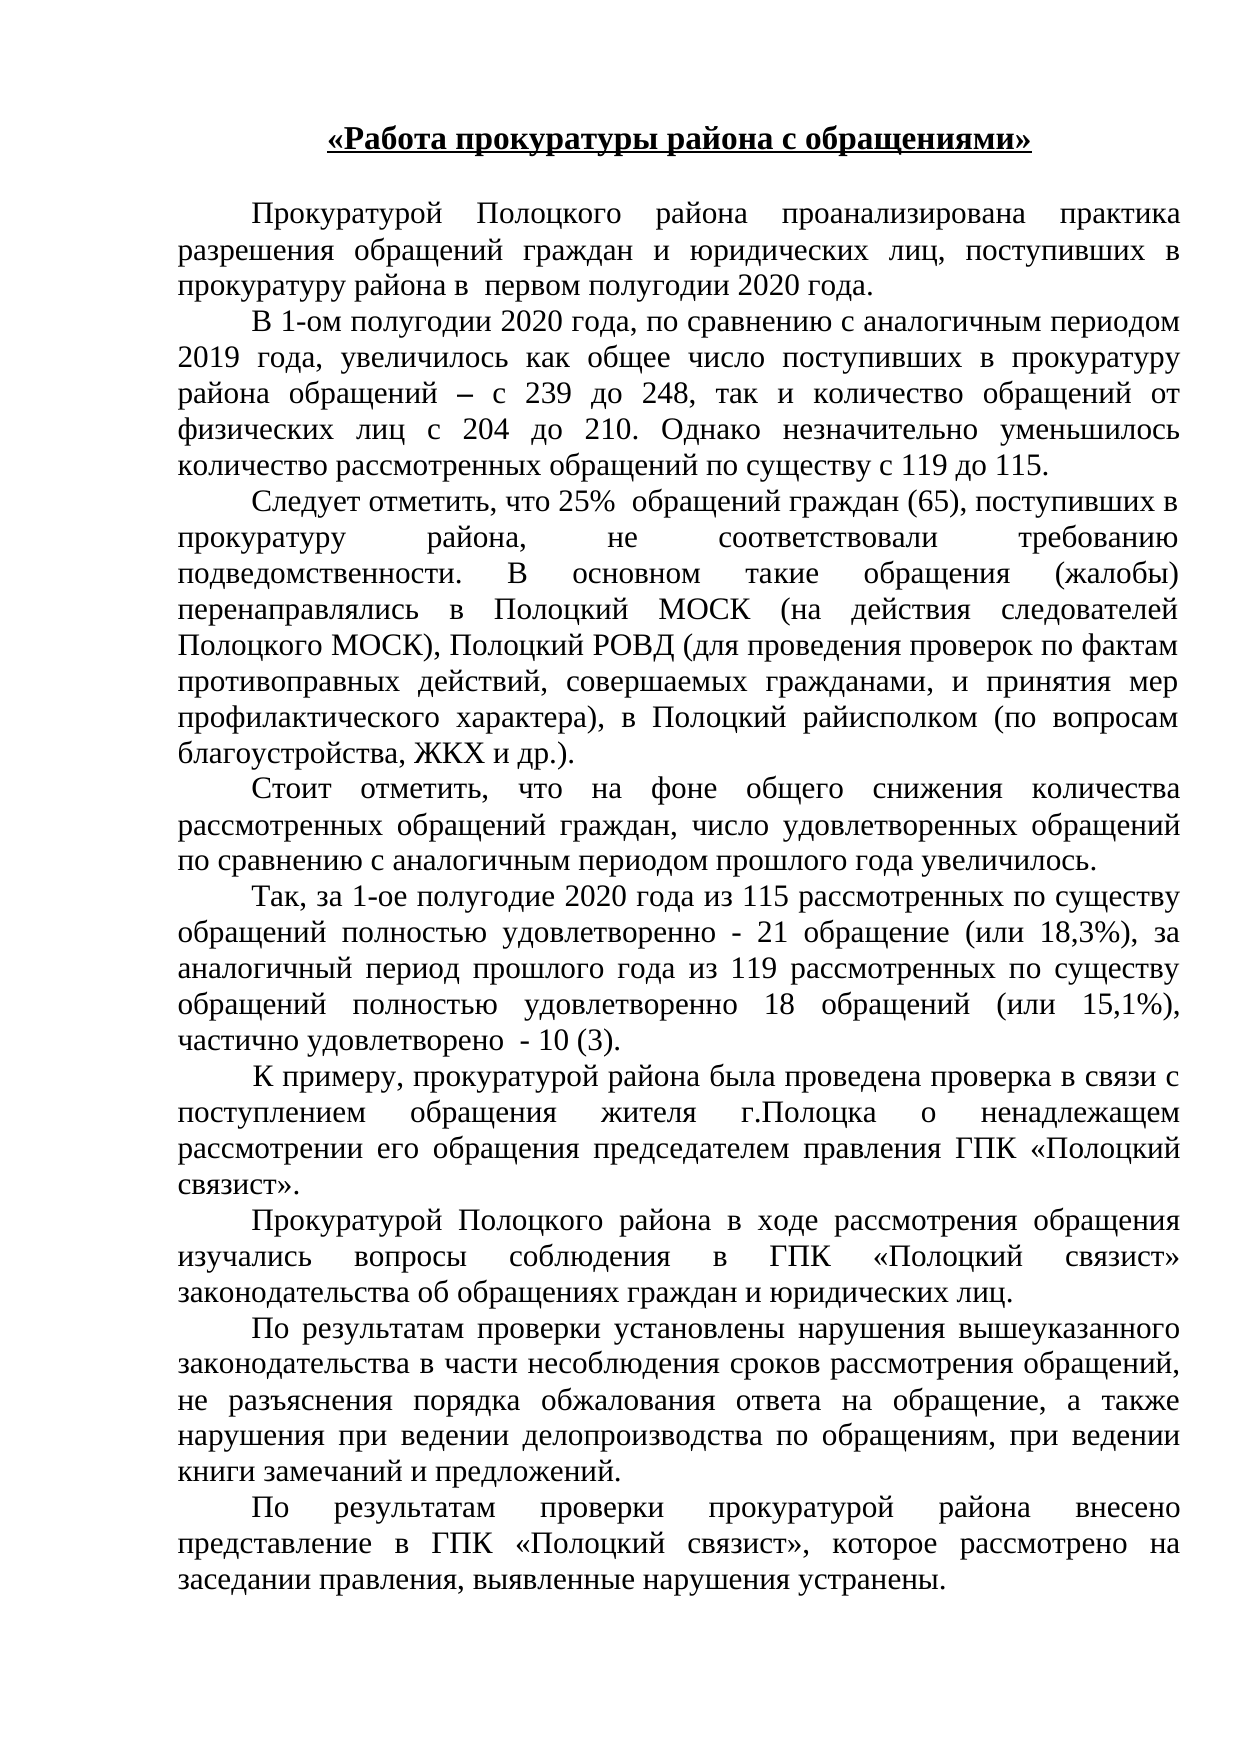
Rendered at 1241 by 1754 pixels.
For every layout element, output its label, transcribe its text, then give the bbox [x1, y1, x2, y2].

text В 1-ом полугодии 2020 года, по сравнению с аналогичным периодом 2019 года, увеличилось как общее число поступивших в прокуратуру района обращений – с 239 до 248, так и количество обращений от физических лиц с 204 до 210. Однако незначительно уменьшилось количество рассмотренных обращений по существу с 119 до 115. [177, 303, 1181, 482]
text «Работа прокуратуры района с обращениями» [177, 118, 1181, 156]
text Прокуратурой Полоцкого района проанализирована практика разрешения обращений граждан и юридических лиц, поступивших в прокуратуру района в первом полугодии 2020 года. [177, 195, 1181, 303]
text Стоит отметить, что на фоне общего снижения количества рассмотренных обращений граждан, число удовлетворенных обращений по сравнению с аналогичным периодом прошлого года увеличилось. [177, 770, 1181, 878]
text Прокуратурой Полоцкого района в ходе рассмотрения обращения изучались вопросы соблюдения в ГПК «Полоцкий связист» законодательства об обращениях граждан и юридических лиц. [177, 1201, 1181, 1309]
text По результатам проверки установлены нарушения вышеуказанного законодательства в части несоблюдения сроков рассмотрения обращений, не разъяснения порядка обжалования ответа на обращение, а также нарушения при ведении делопроизводства по обращениям, при ведении книги замечаний и предложений. [177, 1309, 1181, 1488]
text Так, за 1-ое полугодие 2020 года из 115 рассмотренных по существу обращений полностью удовлетворенно - 21 обращение (или 18,3%), за аналогичный период прошлого года из 119 рассмотренных по существу обращений полностью удовлетворенно 18 обращений (или 15,1%), частично удовлетворено - 10 (3). [177, 878, 1181, 1057]
text К примеру, прокуратурой района была проведена проверка в связи с поступлением обращения жителя г.Полоцка о ненадлежащем рассмотрении его обращения председателем правления ГПК «Полоцкий связист». [177, 1057, 1181, 1201]
text По результатам проверки прокуратурой района внесено представление в ГПК «Полоцкий связист», которое рассмотрено на заседании правления, выявленные нарушения устранены. [177, 1488, 1181, 1596]
text Следует отметить, что 25% обращений граждан (65), поступивших в прокуратуру района, не соответствовали требованию подведомственности. В основном такие обращения (жалобы) перенаправлялись в Полоцкий МОСК (на действия следователей Полоцкого МОСК), Полоцкий РОВД (для проведения проверок по фактам противоправных действий, совершаемых гражданами, и принятия мер профилактического характера), в Полоцкий райисполком (по вопросам благоустройства, ЖКХ и др.). [177, 482, 1179, 770]
